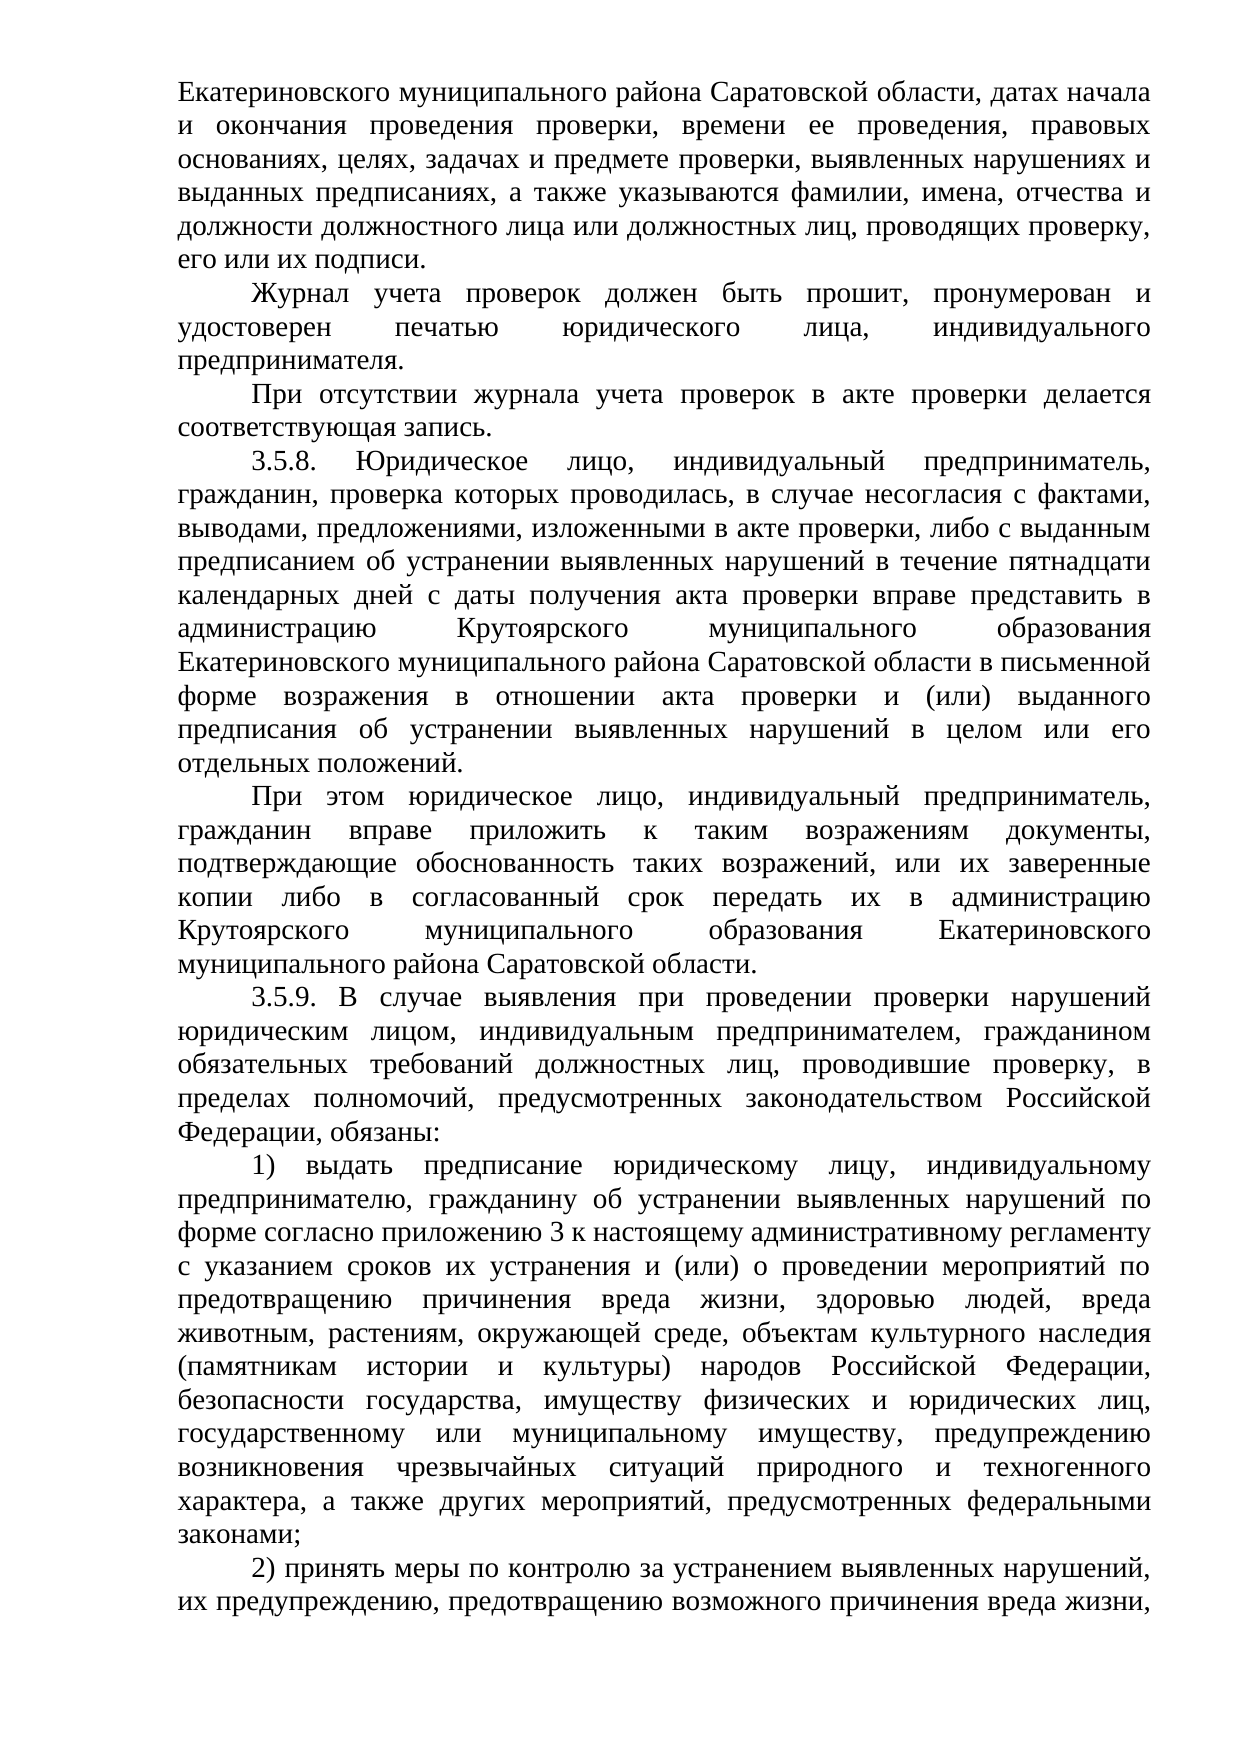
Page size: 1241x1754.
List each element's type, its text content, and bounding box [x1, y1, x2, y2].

text Журнал учета проверок должен быть прошит, пронумерован и удостоверен печатью юридического лица, индивидуального предпринимателя. [177, 275, 1152, 376]
text 3.5.9. В случае выявления при проведении проверки нарушений юридическим лицом, индивидуальным предпринимателем, гражданином обязательных требований должностных лиц, проводившие проверку, в пределах полномочий, предусмотренных законодательством Российской Федерации, обязаны: [177, 979, 1152, 1147]
text При отсутствии журнала учета проверок в акте проверки делается соответствующая запись. [177, 376, 1152, 443]
text При этом юридическое лицо, индивидуальный предприниматель, гражданин вправе приложить к таким возражениям документы, подтверждающие обоснованность таких возражений, или их заверенные копии либо в согласованный срок передать их в администрацию Крутоярского муниципального образования Екатериновского муниципального района Саратовской области. [177, 778, 1152, 979]
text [177, 74, 1152, 275]
text 3.5.8. Юридическое лицо, индивидуальный предприниматель, гражданин, проверка которых проводилась, в случае несогласия с фактами, выводами, предложениями, изложенными в акте проверки, либо с выданным предписанием об устранении выявленных нарушений в течение пятнадцати календарных дней с даты получения акта проверки вправе представить в администрацию Крутоярского муниципального образования Екатериновского муниципального района Саратовской области в письменной форме возражения в отношении акта проверки и (или) выданного предписания об устранении выявленных нарушений в целом или его отдельных положений. [177, 443, 1152, 778]
text 1) выдать предписание юридическому лицу, индивидуальному предпринимателю, гражданину об устранении выявленных нарушений по форме согласно приложению 3 к настоящему административному регламенту с указанием сроков их устранения и (или) о проведении мероприятий по предотвращению причинения вреда жизни, здоровью людей, вреда животным, растениям, окружающей среде, объектам культурного наследия (памятникам истории и культуры) народов Российской Федерации, безопасности государства, имуществу физических и юридических лиц, государственному или муниципальному имуществу, предупреждению возникновения чрезвычайных ситуаций природного и техногенного характера, а также других мероприятий, предусмотренных федеральными законами; [177, 1147, 1152, 1550]
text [177, 1550, 1152, 1617]
